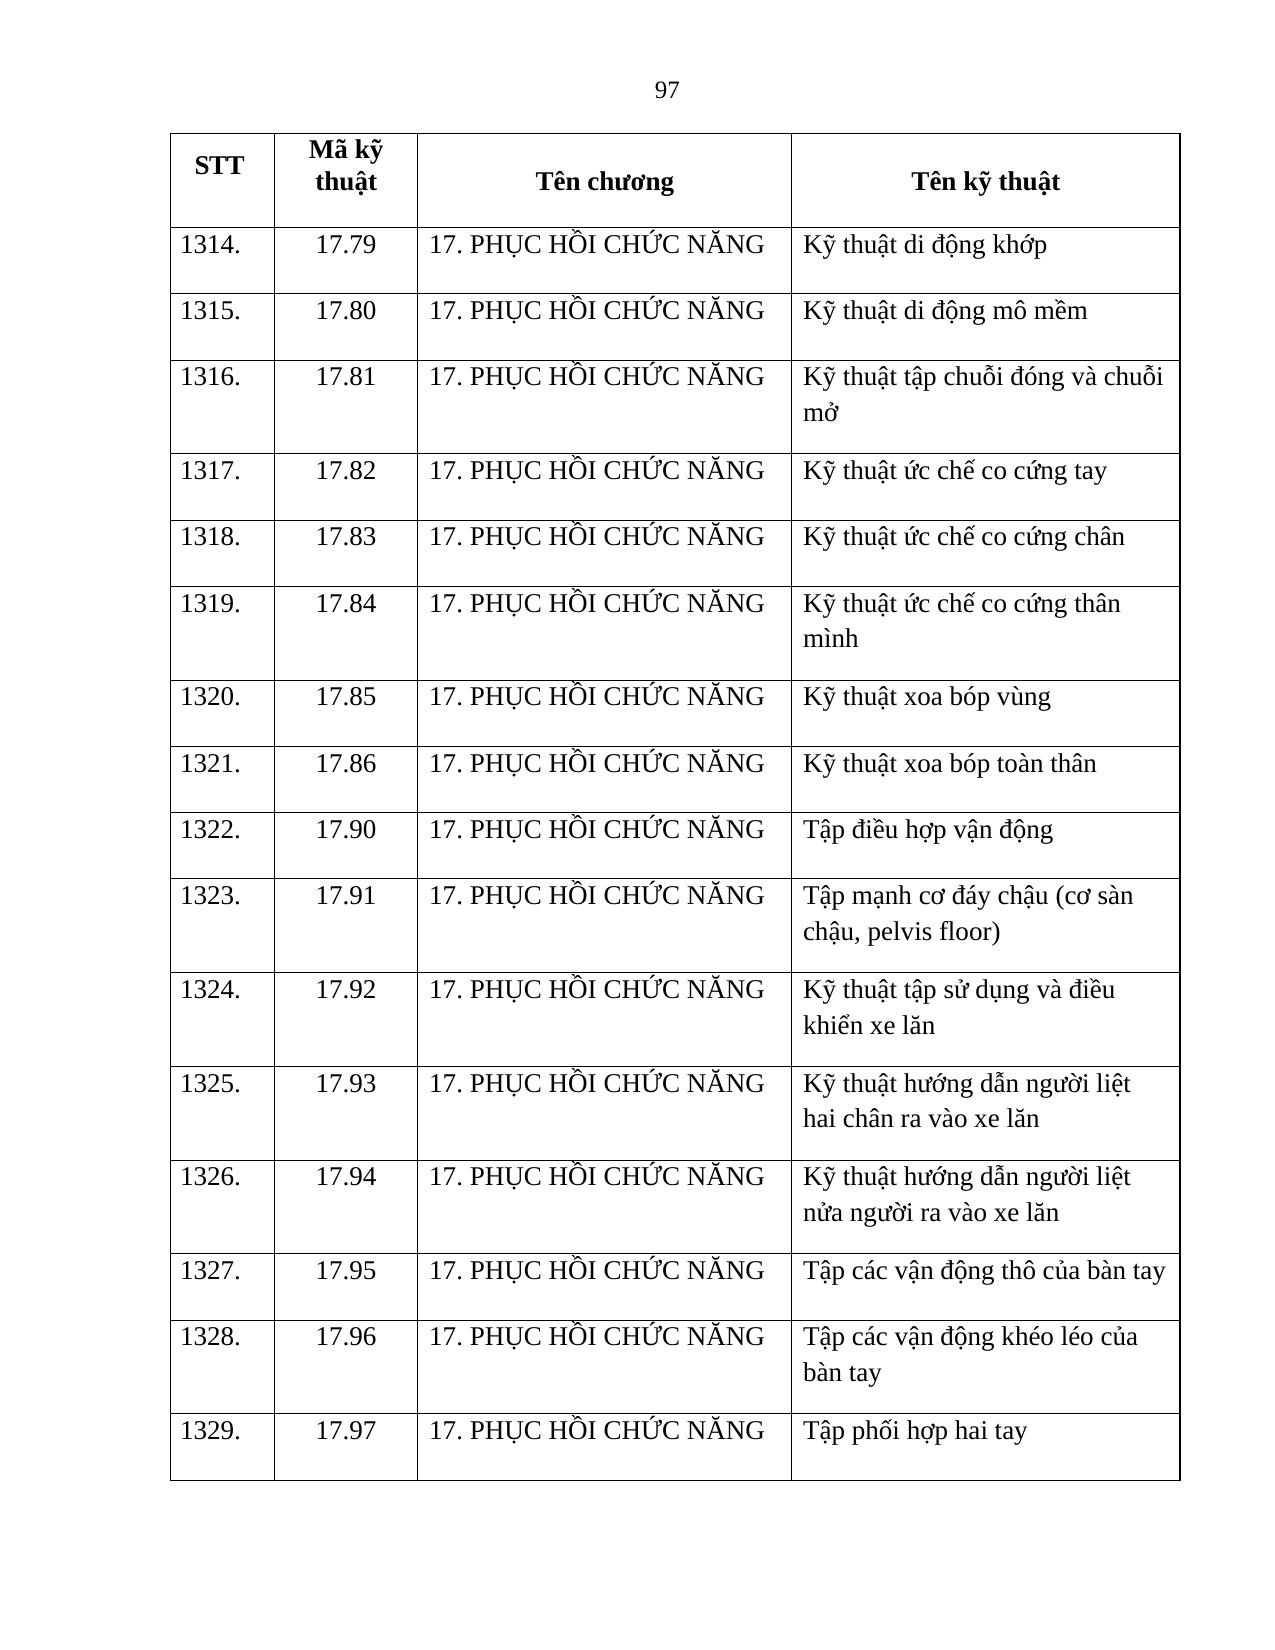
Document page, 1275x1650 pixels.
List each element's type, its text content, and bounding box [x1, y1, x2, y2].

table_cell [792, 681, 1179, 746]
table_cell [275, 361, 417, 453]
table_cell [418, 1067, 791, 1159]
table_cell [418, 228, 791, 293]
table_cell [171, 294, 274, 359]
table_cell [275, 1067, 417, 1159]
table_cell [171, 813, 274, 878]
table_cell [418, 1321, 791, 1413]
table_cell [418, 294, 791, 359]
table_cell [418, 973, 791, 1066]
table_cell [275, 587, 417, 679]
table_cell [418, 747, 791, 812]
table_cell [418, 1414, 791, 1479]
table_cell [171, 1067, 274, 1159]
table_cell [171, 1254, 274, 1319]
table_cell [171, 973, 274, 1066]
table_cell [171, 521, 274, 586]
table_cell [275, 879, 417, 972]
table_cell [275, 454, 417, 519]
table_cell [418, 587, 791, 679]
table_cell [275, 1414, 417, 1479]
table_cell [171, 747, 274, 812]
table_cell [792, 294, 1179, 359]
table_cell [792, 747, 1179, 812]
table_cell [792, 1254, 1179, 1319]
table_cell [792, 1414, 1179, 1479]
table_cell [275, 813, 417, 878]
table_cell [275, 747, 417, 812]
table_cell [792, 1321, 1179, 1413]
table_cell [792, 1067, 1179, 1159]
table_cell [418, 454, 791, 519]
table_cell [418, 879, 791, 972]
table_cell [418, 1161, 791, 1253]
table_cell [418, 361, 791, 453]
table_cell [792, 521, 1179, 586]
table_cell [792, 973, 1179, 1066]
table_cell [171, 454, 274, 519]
table_header Mã kỹ thuật [275, 134, 417, 227]
table_header Tên kỹ thuật [792, 134, 1179, 227]
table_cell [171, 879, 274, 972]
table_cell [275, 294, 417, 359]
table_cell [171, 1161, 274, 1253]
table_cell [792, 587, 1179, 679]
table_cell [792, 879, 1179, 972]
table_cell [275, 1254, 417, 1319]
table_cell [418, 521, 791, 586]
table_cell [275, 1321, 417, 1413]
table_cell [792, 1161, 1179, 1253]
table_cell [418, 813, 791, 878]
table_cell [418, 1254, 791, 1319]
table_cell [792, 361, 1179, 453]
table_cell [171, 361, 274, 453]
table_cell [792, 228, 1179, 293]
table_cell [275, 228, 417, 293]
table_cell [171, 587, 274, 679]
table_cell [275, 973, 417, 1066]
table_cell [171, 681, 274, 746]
table_header STT [171, 134, 274, 227]
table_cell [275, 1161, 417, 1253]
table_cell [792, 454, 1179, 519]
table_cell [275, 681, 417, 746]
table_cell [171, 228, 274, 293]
table_header Tên chương [418, 134, 791, 227]
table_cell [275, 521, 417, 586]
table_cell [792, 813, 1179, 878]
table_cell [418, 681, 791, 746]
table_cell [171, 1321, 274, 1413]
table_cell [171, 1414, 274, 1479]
